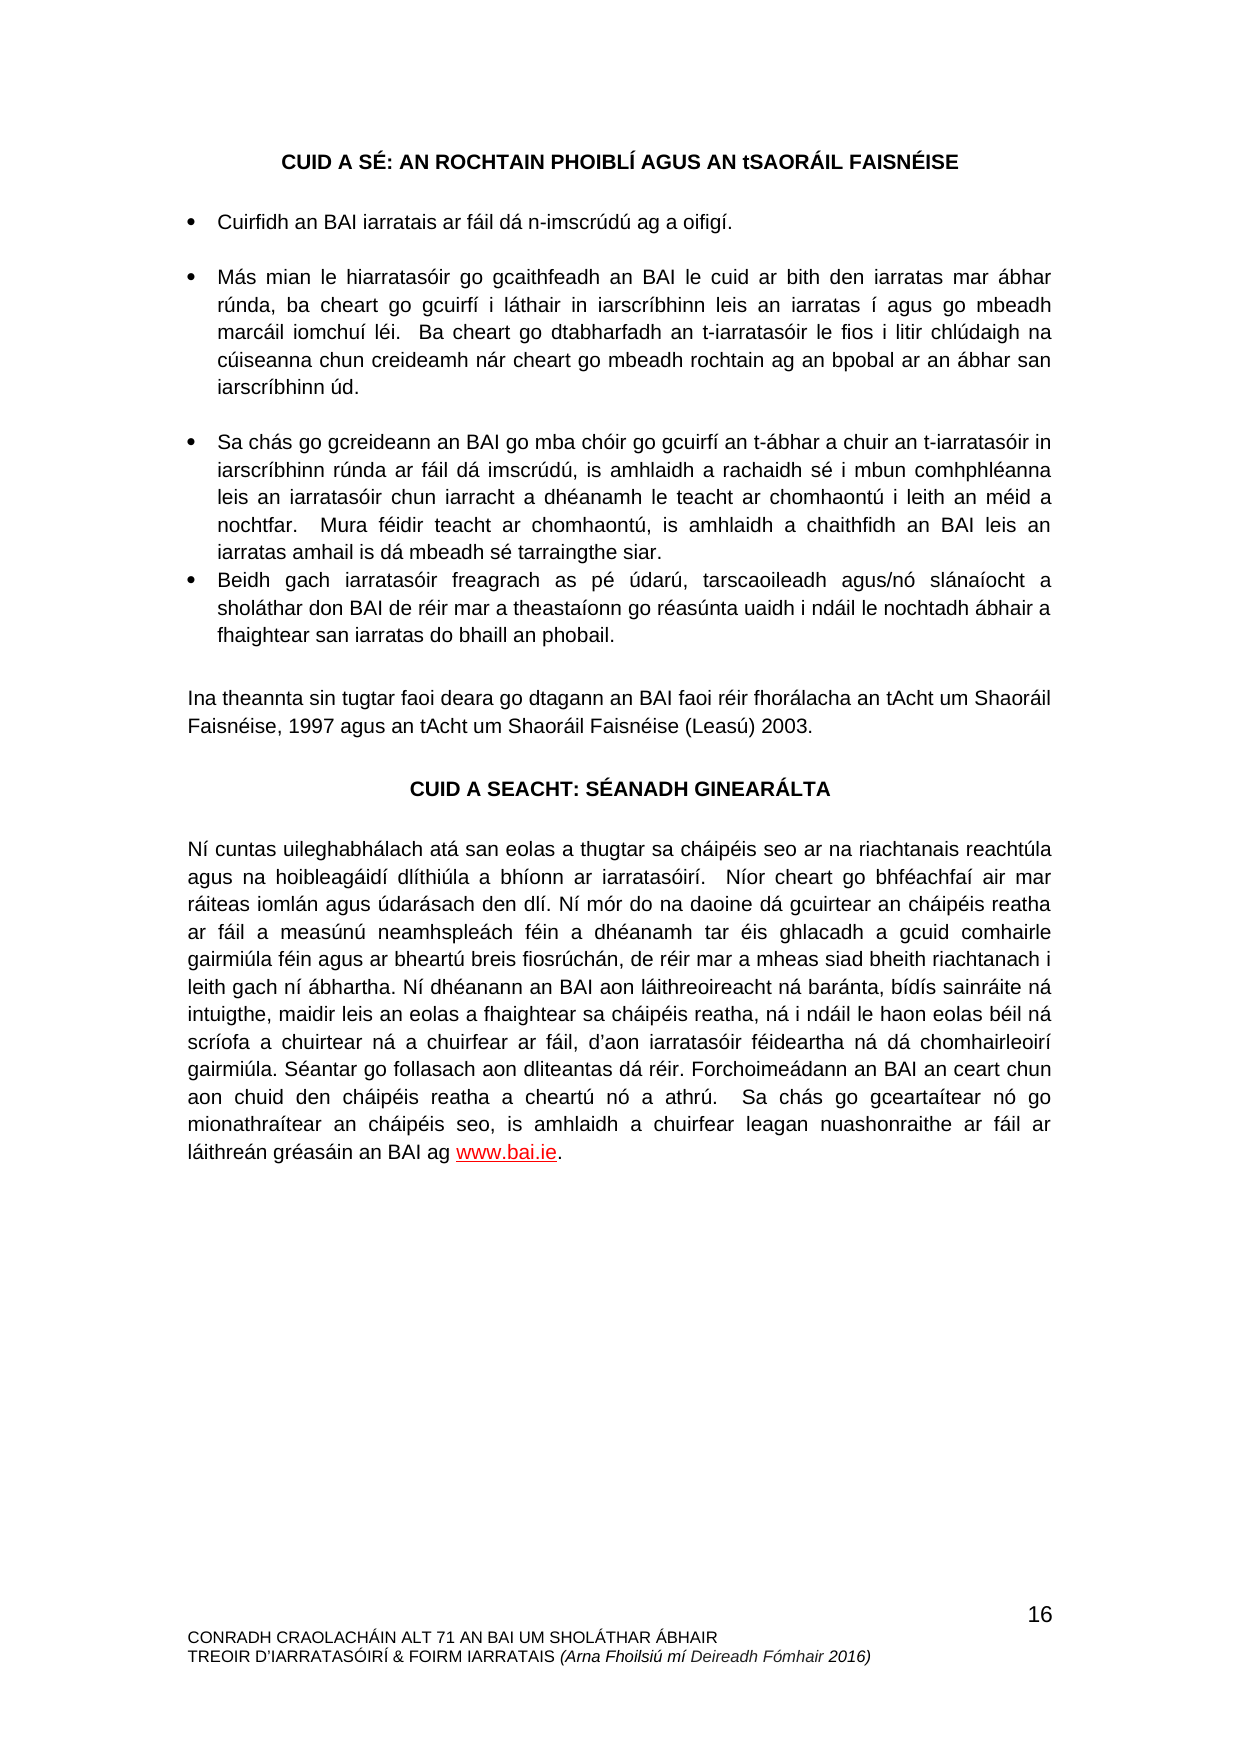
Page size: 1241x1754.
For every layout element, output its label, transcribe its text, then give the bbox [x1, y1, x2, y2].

list Sa chás go gcreideann an BAI go mba chóir go gcuirfí an t-ábhar a chuir an t-iarratasóir in iarscríbhinn rúnda ar fáil dá imscrúdú, is amhlaidh a rachaidh sé i mbun comhphléanna leis an iarratasóir chun iarracht a dhéanamh le teacht ar chomhaontú i leith an méid a nochtfar. Mura féidir teacht ar chomhaontú, is amhlaidh a chaithfidh an BAI leis an iarratas amhail is dá mbeadh sé tarraingthe siar. [187, 430, 1053, 564]
text Ní cuntas uileghabhálach atá san eolas a thugtar sa cháipéis seo ar na riachtanais reachtúla agus na hoibleagáidí dlíthiúla a bhíonn ar iarratasóirí. Níor cheart go bhféachfaí air mar ráiteas iomlán agus údarásach den dlí. Ní mór do na daoine dá gcuirtear an cháipéis reatha ar fáil a measúnú neamhspleách féin a dhéanamh tar éis ghlacadh a gcuid comhairle gairmiúla féin agus ar bheartú breis fiosrúchán, de réir mar a mheas siad bheith riachtanach i leith gach ní ábhartha. Ní dhéanann an BAI aon láithreoireacht ná baránta, bídís sainráite ná intuigthe, maidir leis an eolas a fhaightear sa cháipéis reatha, ná i ndáil le haon eolas béil ná scríofa a chuirtear ná a chuirfear ar fáil, d’aon iarratasóir féideartha ná dá chomhairleoirí gairmiúla. Séantar go follasach aon dliteantas dá réir. Forchoimeádann an BAI an ceart chun aon chuid den cháipéis reatha a cheartú nó a athrú. Sa chás go gceartaítear nó go mionathraítear an cháipéis seo, is amhlaidh a chuirfear leagan nuashonraithe ar fáil ar láithreán gréasáin an BAI ag www.bai.ie. [187, 837, 1053, 1163]
subtitle CUID A SEACHT: SÉANADH GINEARÁLTA [187, 777, 1053, 801]
list Beidh gach iarratasóir freagrach as pé údarú, tarscaoileadh agus/nó slánaíocht a sholáthar don BAI de réir mar a theastaíonn go réasúnta uaidh i ndáil le nochtadh ábhair a fhaightear san iarratas do bhaill an phobail. [187, 568, 1053, 647]
subtitle CUID A SÉ: AN ROCHTAIN PHOIBLÍ AGUS AN tSAORÁIL FAISNÉISE [187, 150, 1053, 174]
list Más mian le hiarratasóir go gcaithfeadh an BAI le cuid ar bith den iarratas mar ábhar rúnda, ba cheart go gcuirfí i láthair in iarscríbhinn leis an iarratas í agus go mbeadh marcáil iomchuí léi. Ba cheart go dtabharfadh an t-iarratasóir le fios i litir chlúdaigh na cúiseanna chun creideamh nár cheart go mbeadh rochtain ag an bpobal ar an ábhar san iarscríbhinn úd. [187, 265, 1053, 399]
text Ina theannta sin tugtar faoi deara go dtagann an BAI faoi réir fhorálacha an tAcht um Shaoráil Faisnéise, 1997 agus an tAcht um Shaoráil Faisnéise (Leasú) 2003. [187, 686, 1053, 738]
list Cuirfidh an BAI iarratais ar fáil dá n-imscrúdú ag a oifigí. [187, 210, 1053, 234]
